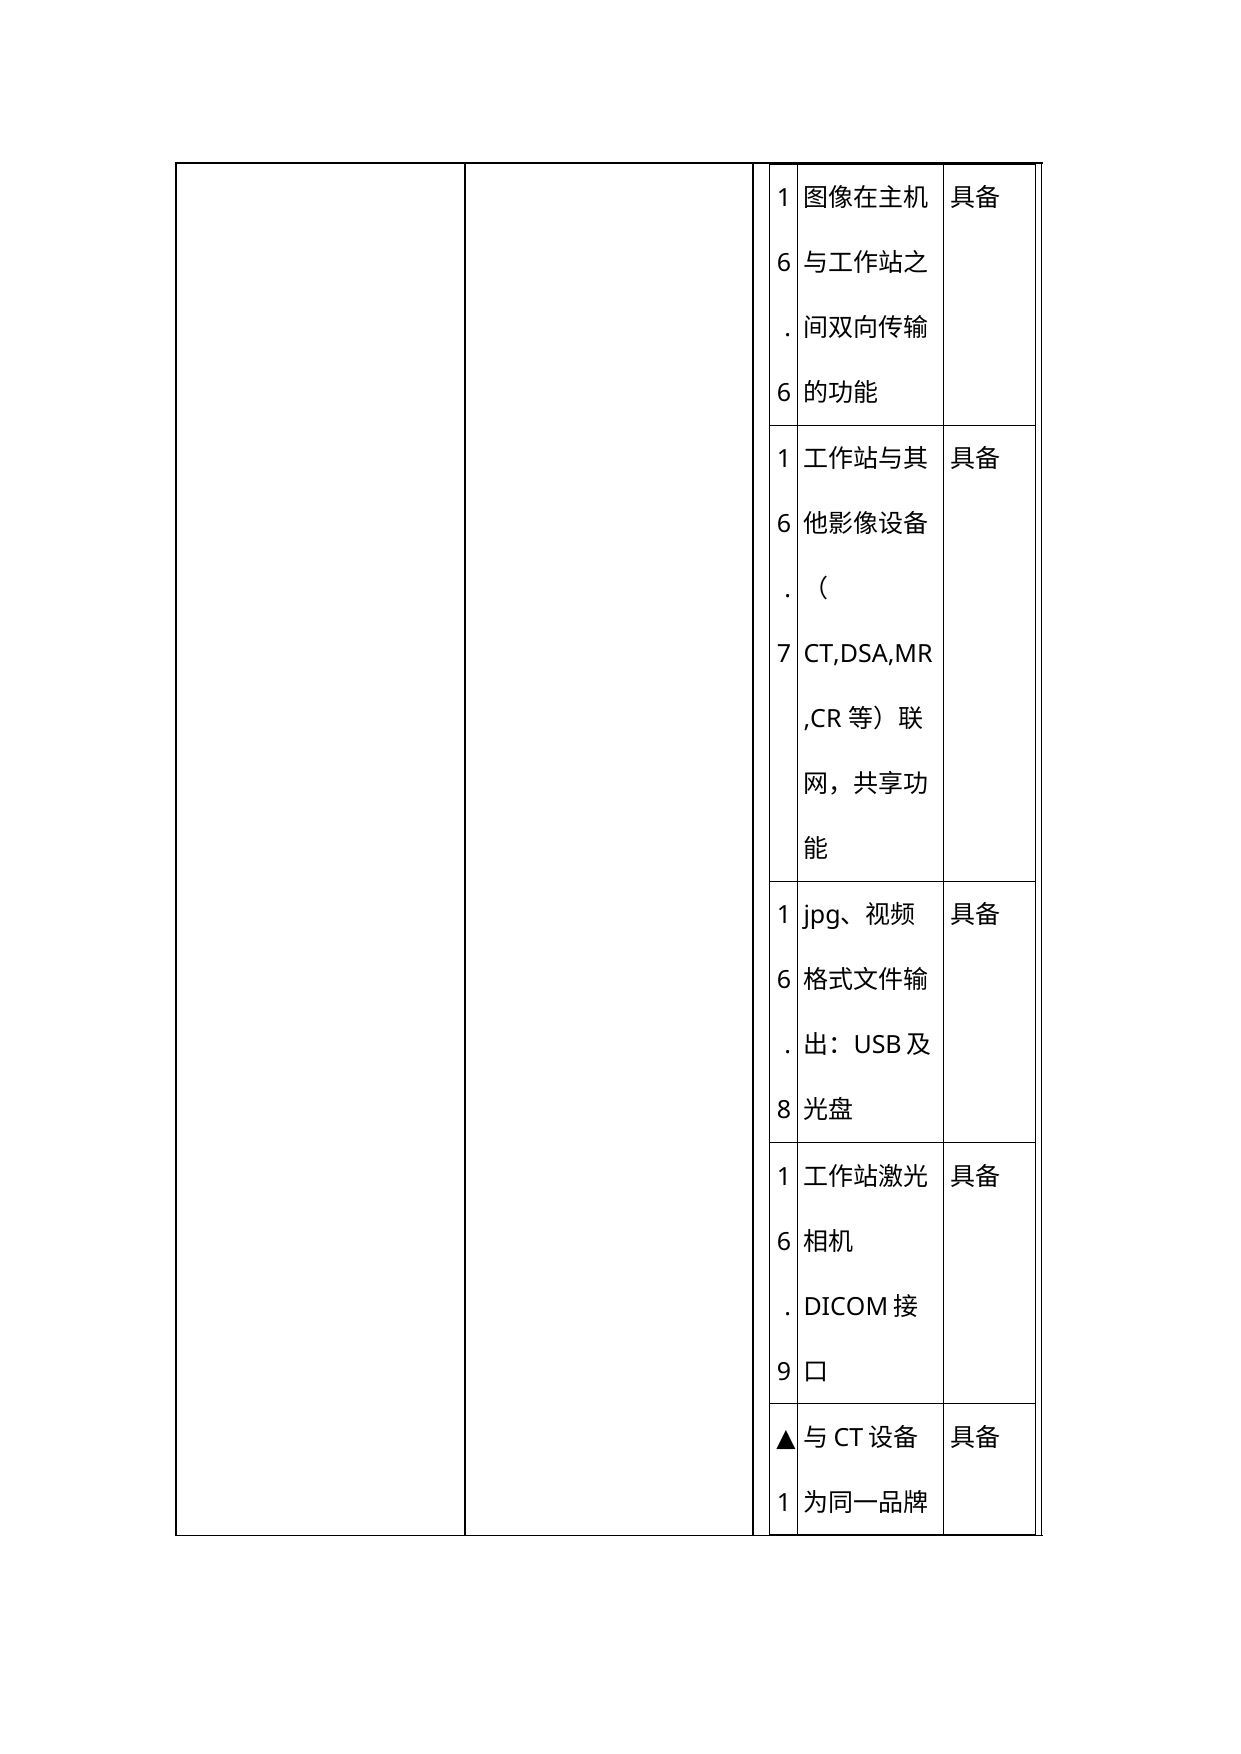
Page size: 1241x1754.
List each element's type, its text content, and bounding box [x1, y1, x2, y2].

table_cell [944, 1404, 1035, 1534]
table_cell [944, 882, 1035, 1142]
table_cell [770, 165, 797, 425]
table_cell [798, 1143, 943, 1403]
table_cell 2 [177, 164, 464, 1535]
table_cell [754, 164, 769, 1535]
table_cell [770, 426, 797, 881]
table_cell [798, 1404, 943, 1534]
table_cell [466, 164, 752, 1535]
table_cell [770, 882, 797, 1142]
table_cell [770, 1143, 797, 1403]
table_cell [798, 426, 943, 881]
table_cell [1036, 164, 1041, 1535]
table_cell [798, 882, 943, 1142]
table_cell [944, 1143, 1035, 1403]
table_cell [798, 165, 943, 425]
table_cell [770, 1404, 797, 1534]
table_cell [944, 426, 1035, 881]
table_cell [944, 165, 1035, 425]
